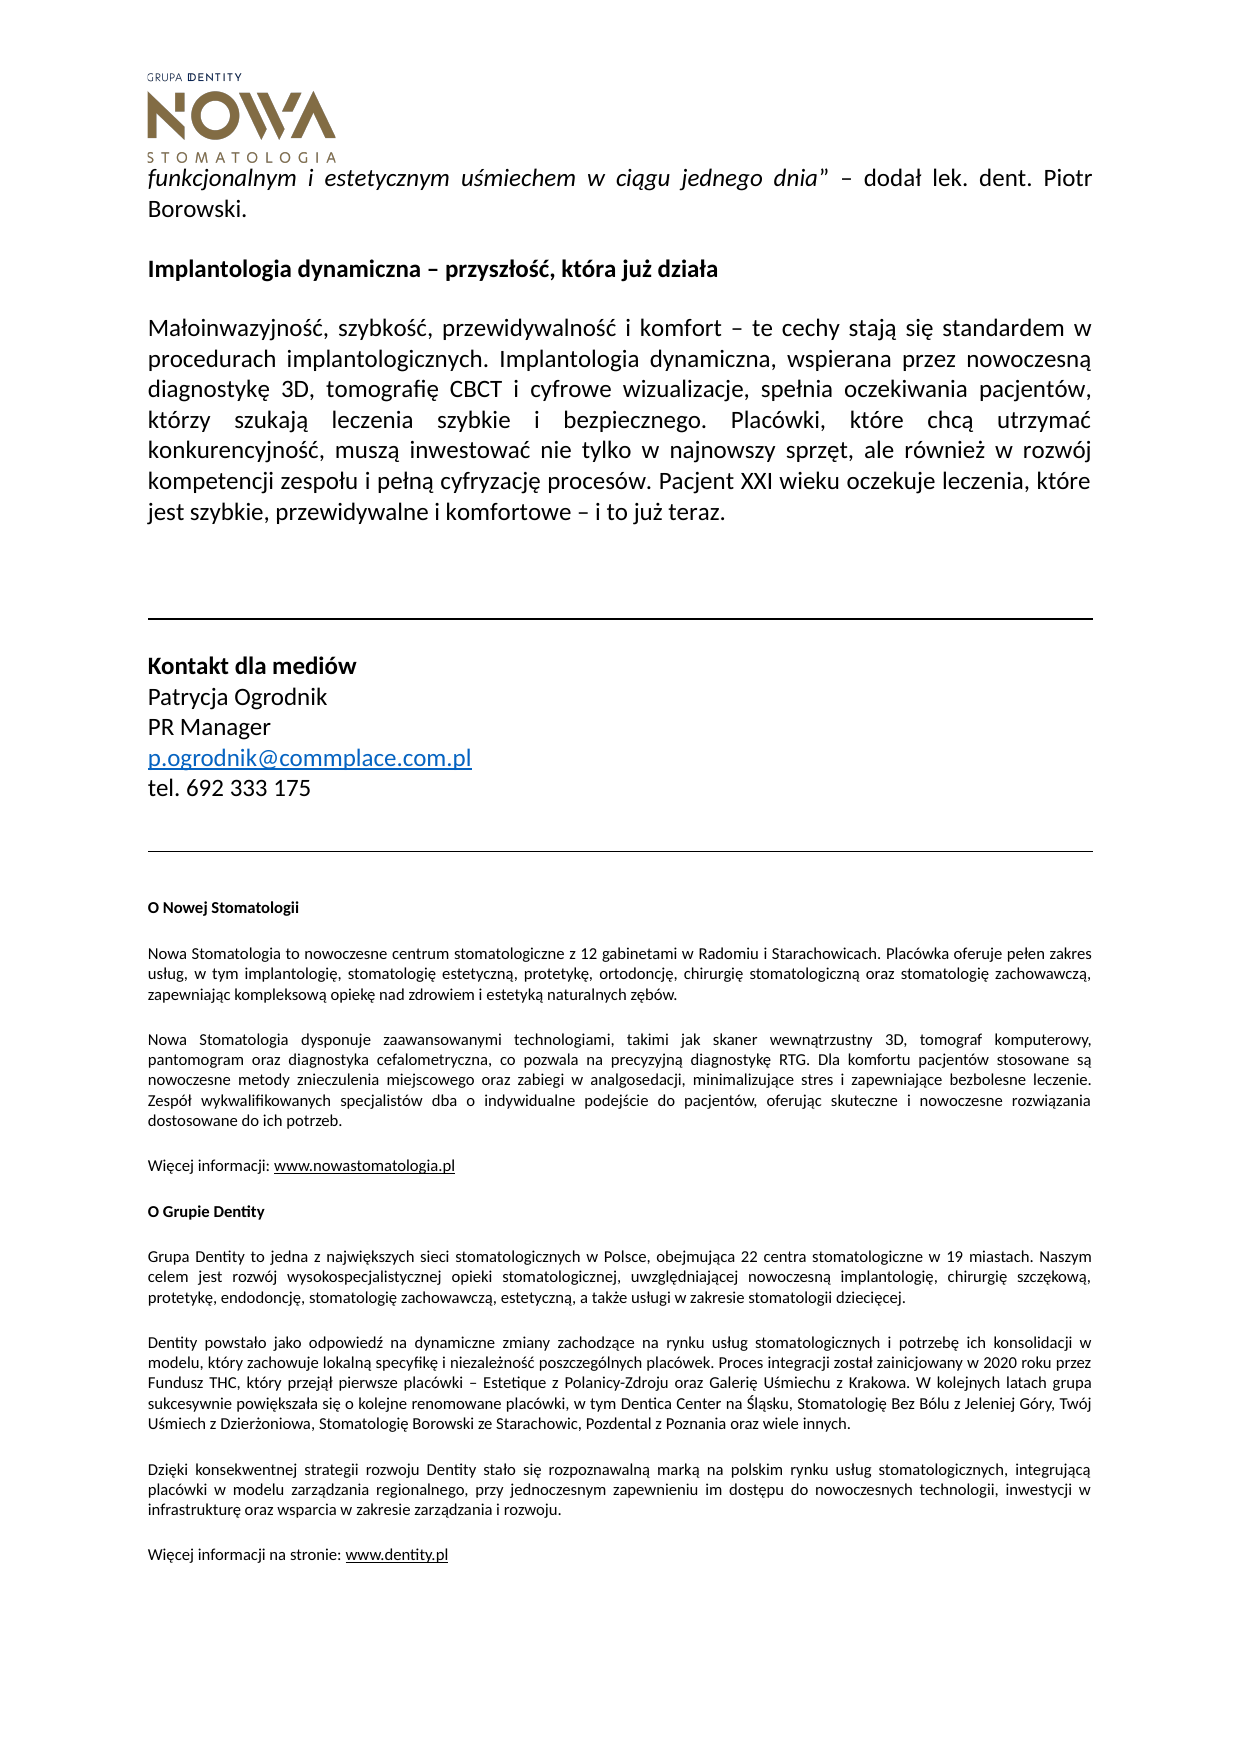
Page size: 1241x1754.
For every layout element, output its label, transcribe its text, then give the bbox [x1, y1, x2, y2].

text O Nowej Stomatologii [148, 898, 1093, 918]
text Patrycja Ogrodnik [148, 681, 1093, 712]
text Więcej informacji na stronie: www.dentity.pl [148, 1545, 1093, 1565]
text Grupa Dentity to jedna z największych sieci stomatologicznych w Polsce, obejmująca 22 centra stomatologiczne w 19 miastach. Naszym celem jest rozwój wysokospecjalistycznej opieki stomatologicznej, uwzględniającej nowoczesną implantologię, chirurgię szczękową, protetykę, endodoncję, stomatologię zachowawczą, estetyczną, a także usługi w zakresie stomatologii dziecięcej. [148, 1246, 1093, 1307]
text tel. 692 333 175 [148, 773, 1093, 803]
text O Grupie Dentity [148, 1201, 1093, 1221]
text Implantologia dynamiczna – przyszłość, która już działa [148, 253, 1093, 283]
picture [147, 73, 336, 163]
text Nowa Stomatologia dysponuje zaawansowanymi technologiami, takimi jak skaner wewnątrzustny 3D, tomograf komputerowy, pantomogram oraz diagnostyka cefalometryczna, co pozwala na precyzyjną diagnostykę RTG. Dla komfortu pacjentów stosowane są nowoczesne metody znieczulenia miejscowego oraz zabiegi w analgosedacji, minimalizujące stres i zapewniające bezbolesne leczenie. Zespół wykwalifikowanych specjalistów dba o indywidualne podejście do pacjentów, oferując skuteczne i nowoczesne rozwiązania dostosowane do ich potrzeb. [148, 1029, 1093, 1131]
text Kontakt dla mediów [148, 651, 1093, 681]
text Nowa Stomatologia to nowoczesne centrum stomatologiczne z 12 gabinetami w Radomiu i Starachowicach. Placówka oferuje pełen zakres usług, w tym implantologię, stomatologię estetyczną, protetykę, ortodoncję, chirurgię stomatologiczną oraz stomatologię zachowawczą, zapewniając kompleksową opiekę nad zdrowiem i estetyką naturalnych zębów. [148, 943, 1093, 1004]
text Więcej informacji: www.nowastomatologia.pl [148, 1156, 1093, 1176]
text Małoinwazyjność, szybkość, przewidywalność i komfort – te cechy stają się standardem w procedurach implantologicznych. Implantologia dynamiczna, wspierana przez nowoczesną diagnostykę 3D, tomografię CBCT i cyfrowe wizualizacje, spełnia oczekiwania pacjentów, którzy szukają leczenia szybkie i bezpiecznego. Placówki, które chcą utrzymać konkurencyjność, muszą inwestować nie tylko w najnowszy sprzęt, ale również w rozwój kompetencji zespołu i pełną cyfryzację procesów. Pacjent XXI wieku oczekuje leczenia, które jest szybkie, przewidywalne i komfortowe – i to już teraz. [148, 312, 1093, 526]
text Dzięki konsekwentnej strategii rozwoju Dentity stało się rozpoznawalną marką na polskim rynku usług stomatologicznych, integrującą placówki w modelu zarządzania regionalnego, przy jednoczesnym zapewnieniu im dostępu do nowoczesnych technologii, inwestycji w infrastrukturę oraz wsparcia w zakresie zarządzania i rozwoju. [148, 1459, 1093, 1520]
text Dentity powstało jako odpowiedź na dynamiczne zmiany zachodzące na rynku usług stomatologicznych i potrzebę ich konsolidacji w modelu, który zachowuje lokalną specyfikę i niezależność poszczególnych placówek. Proces integracji został zainicjowany w 2020 roku przez Fundusz THC, który przejął pierwsze placówki – Estetique z Polanicy-Zdroju oraz Galerię Uśmiechu z Krakowa. W kolejnych latach grupa sukcesywnie powiększała się o kolejne renomowane placówki, w tym Dentica Center na Śląsku, Stomatologię Bez Bólu z Jeleniej Góry, Twój Uśmiech z Dzierżoniowa, Stomatologię Borowski ze Starachowic, Pozdental z Poznania oraz wiele innych. [148, 1332, 1093, 1434]
text PR Manager [148, 712, 1093, 742]
text p.ogrodnik@commplace.com.pl [148, 742, 1093, 773]
